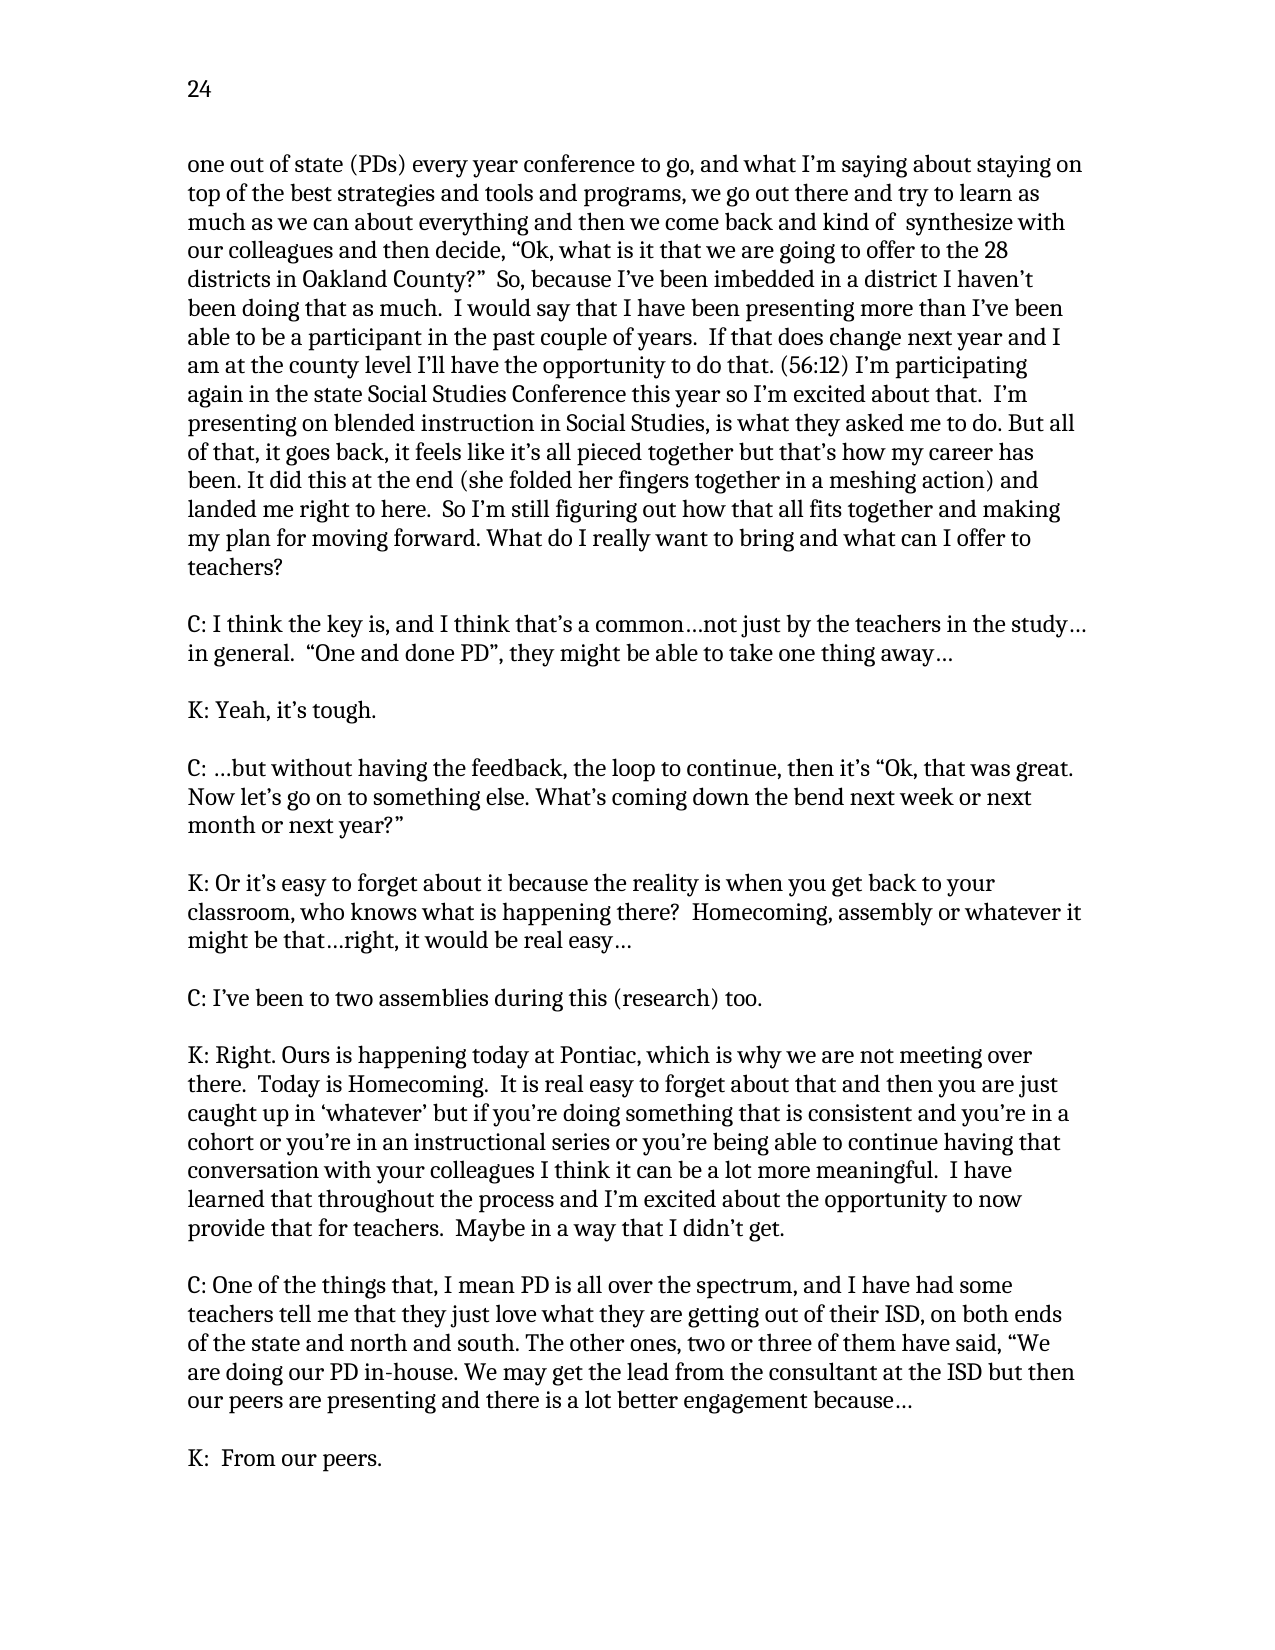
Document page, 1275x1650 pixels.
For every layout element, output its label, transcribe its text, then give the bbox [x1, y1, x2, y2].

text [187, 150, 1087, 581]
text K: Yeah, it’s tough. [187, 696, 1087, 725]
text K: Or it’s easy to forget about it because the reality is when you get back to your classroom, who knows what is happening there? Homecoming, assembly or whatever it might be that…right, it would be real easy… [187, 869, 1087, 955]
text C: I think the key is, and I think that’s a common…not just by the teachers in the study…in general. “One and done PD”, they might be able to take one thing away… [187, 610, 1087, 667]
text C: One of the things that, I mean PD is all over the spectrum, and I have had some teachers tell me that they just love what they are getting out of their ISD, on both ends of the state and north and south. The other ones, two or three of them have said, “We are doing our PD in-house. We may get the lead from the consultant at the ISD but then our peers are presenting and there is a lot better engagement because… [187, 1271, 1087, 1415]
text K: From our peers. [187, 1444, 1087, 1472]
text C: I’ve been to two assemblies during this (research) too. [187, 984, 1087, 1012]
text C: …but without having the feedback, the loop to continue, then it’s “Ok, that was great. Now let’s go on to something else. What’s coming down the bend next week or next month or next year?” [187, 754, 1087, 840]
text K: Right. Ours is happening today at Pontiac, which is why we are not meeting over there. Today is Homecoming. It is real easy to forget about that and then you are just caught up in ‘whatever’ but if you’re doing something that is consistent and you’re in a cohort or you’re in an instructional series or you’re being able to continue having that conversation with your colleagues I think it can be a lot more meaningful. I have learned that throughout the process and I’m excited about the opportunity to now provide that for teachers. Maybe in a way that I didn’t get. [187, 1041, 1087, 1242]
